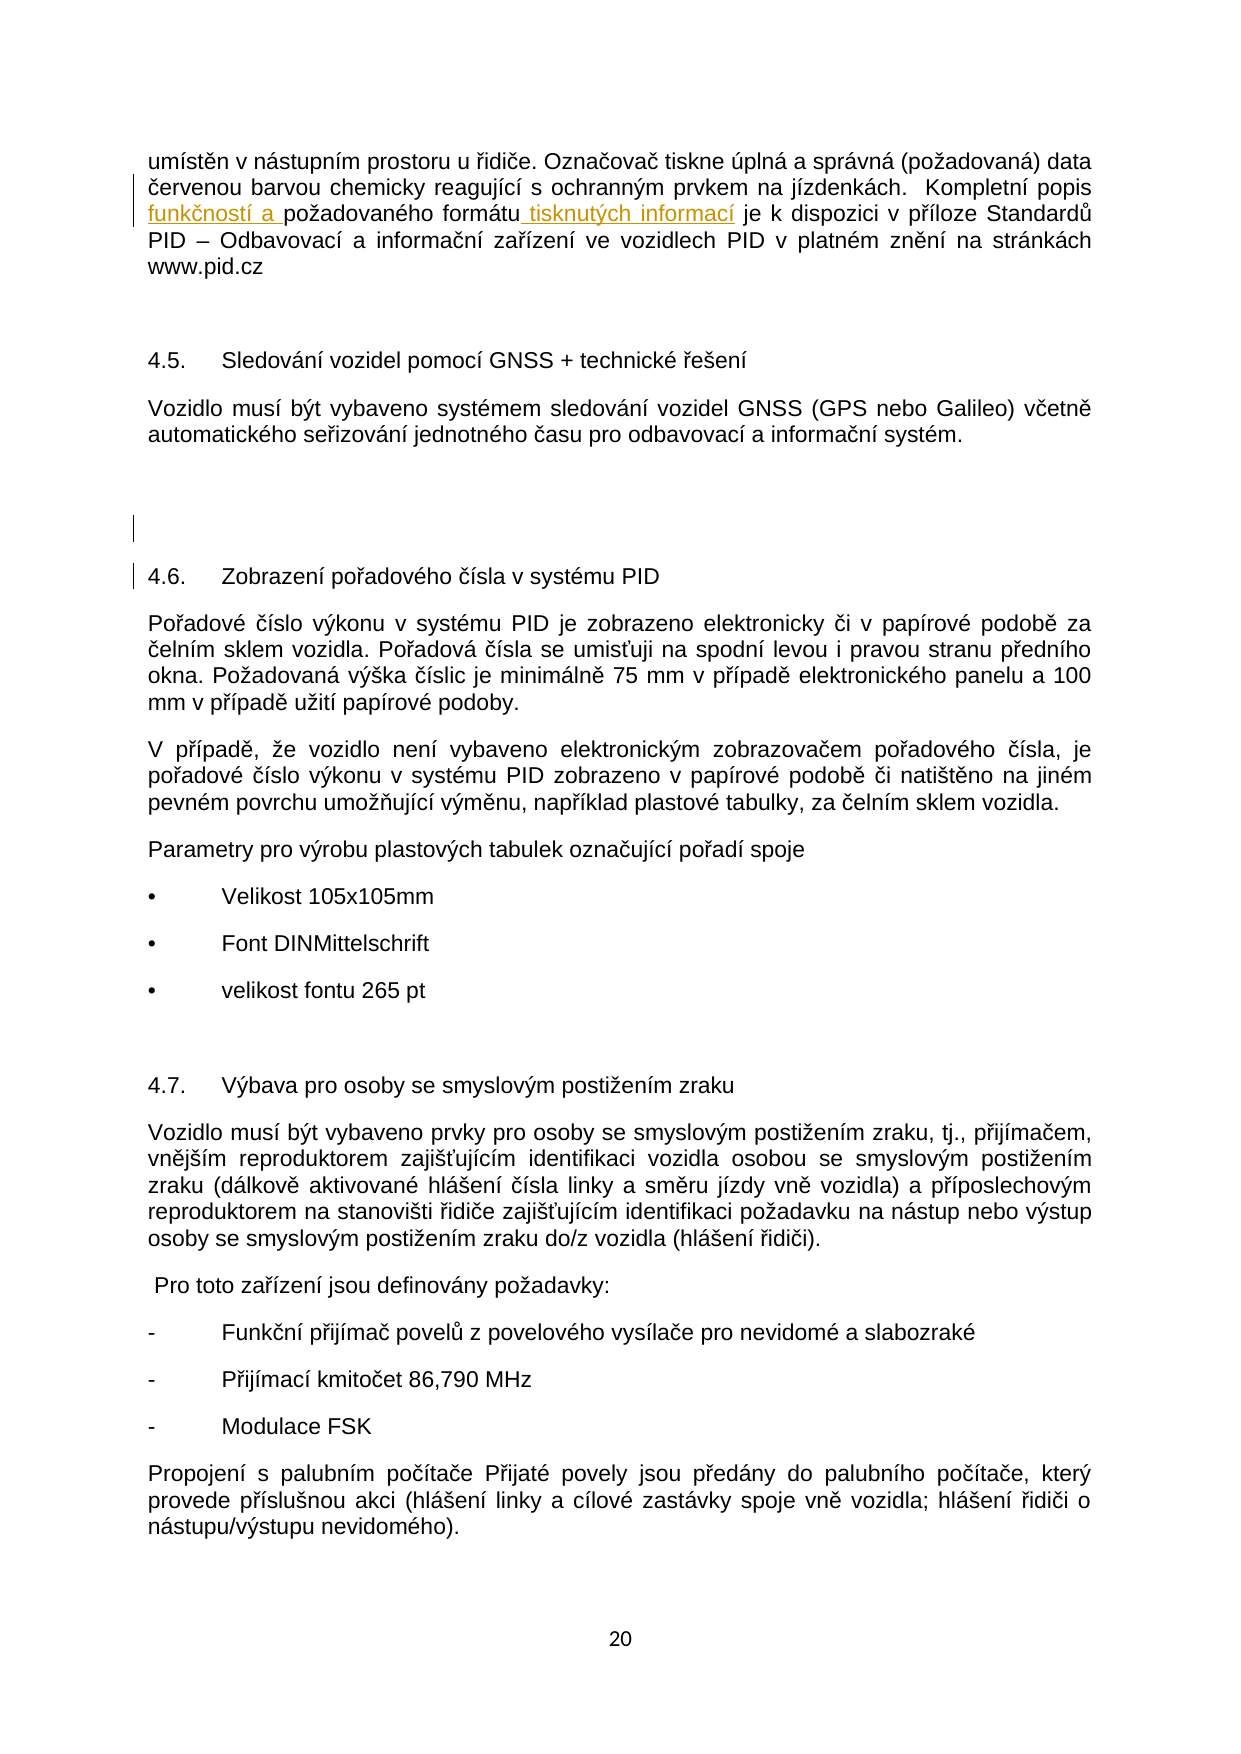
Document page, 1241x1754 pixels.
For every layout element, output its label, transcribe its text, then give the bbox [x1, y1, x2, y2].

text • Velikost 105x105mm [148, 883, 1092, 909]
text Pro toto zařízení jsou definovány požadavky: [148, 1272, 1092, 1298]
text Propojení s palubním počítače Přijaté povely jsou předány do palubního počítače, který provede příslušnou akci (hlášení linky a cílové zastávky spoje vně vozidla; hlášení řidiči o nástupu/výstupu nevidomého). [148, 1460, 1092, 1539]
text 4.6. Zobrazení pořadového čísla v systému PID [148, 563, 1092, 589]
text - Přijímací kmitočet 86,790 MHz [148, 1366, 1092, 1392]
text Vozidlo musí být vybaveno prvky pro osoby se smyslovým postižením zraku, tj., přijímačem, vnějším reproduktorem zajišťujícím identifikaci vozidla osobou se smyslovým postižením zraku (dálkově aktivované hlášení čísla linky a směru jízdy vně vozidla) a příposlechovým reproduktorem na stanovišti řidiče zajišťujícím identifikaci požadavku na nástup nebo výstup osoby se smyslovým postižením zraku do/z vozidla (hlášení řidiči). [148, 1119, 1092, 1251]
text Pořadové číslo výkonu v systému PID je zobrazeno elektronicky či v papírové podobě za čelním sklem vozidla. Pořadová čísla se umisťuji na spodní levou i pravou stranu předního okna. Požadovaná výška číslic je minimálně 75 mm v případě elektronického panelu a 100 mm v případě užití papírové podoby. [148, 610, 1092, 715]
text • velikost fontu 265 pt [148, 977, 1092, 1004]
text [148, 148, 1092, 279]
text • Font DINMittelschrift [148, 930, 1092, 957]
text Parametry pro výrobu plastových tabulek označující pořadí spoje [148, 836, 1092, 862]
text - Modulace FSK [148, 1413, 1092, 1439]
text 4.5. Sledování vozidel pomocí GNSS + technické řešení [148, 347, 1092, 374]
text Vozidlo musí být vybaveno systémem sledování vozidel GNSS (GPS nebo Galileo) včetně automatického seřizování jednotného času pro odbavovací a informační systém. [148, 395, 1092, 447]
text 4.7. Výbava pro osoby se smyslovým postižením zraku [148, 1072, 1092, 1098]
text V případě, že vozidlo není vybaveno elektronickým zobrazovačem pořadového čísla, je pořadové číslo výkonu v systému PID zobrazeno v papírové podobě či natištěno na jiném pevném povrchu umožňující výměnu, například plastové tabulky, za čelním sklem vozidla. [148, 736, 1092, 815]
text - Funkční přijímač povelů z povelového vysílače pro nevidomé a slabozraké [148, 1319, 1092, 1345]
